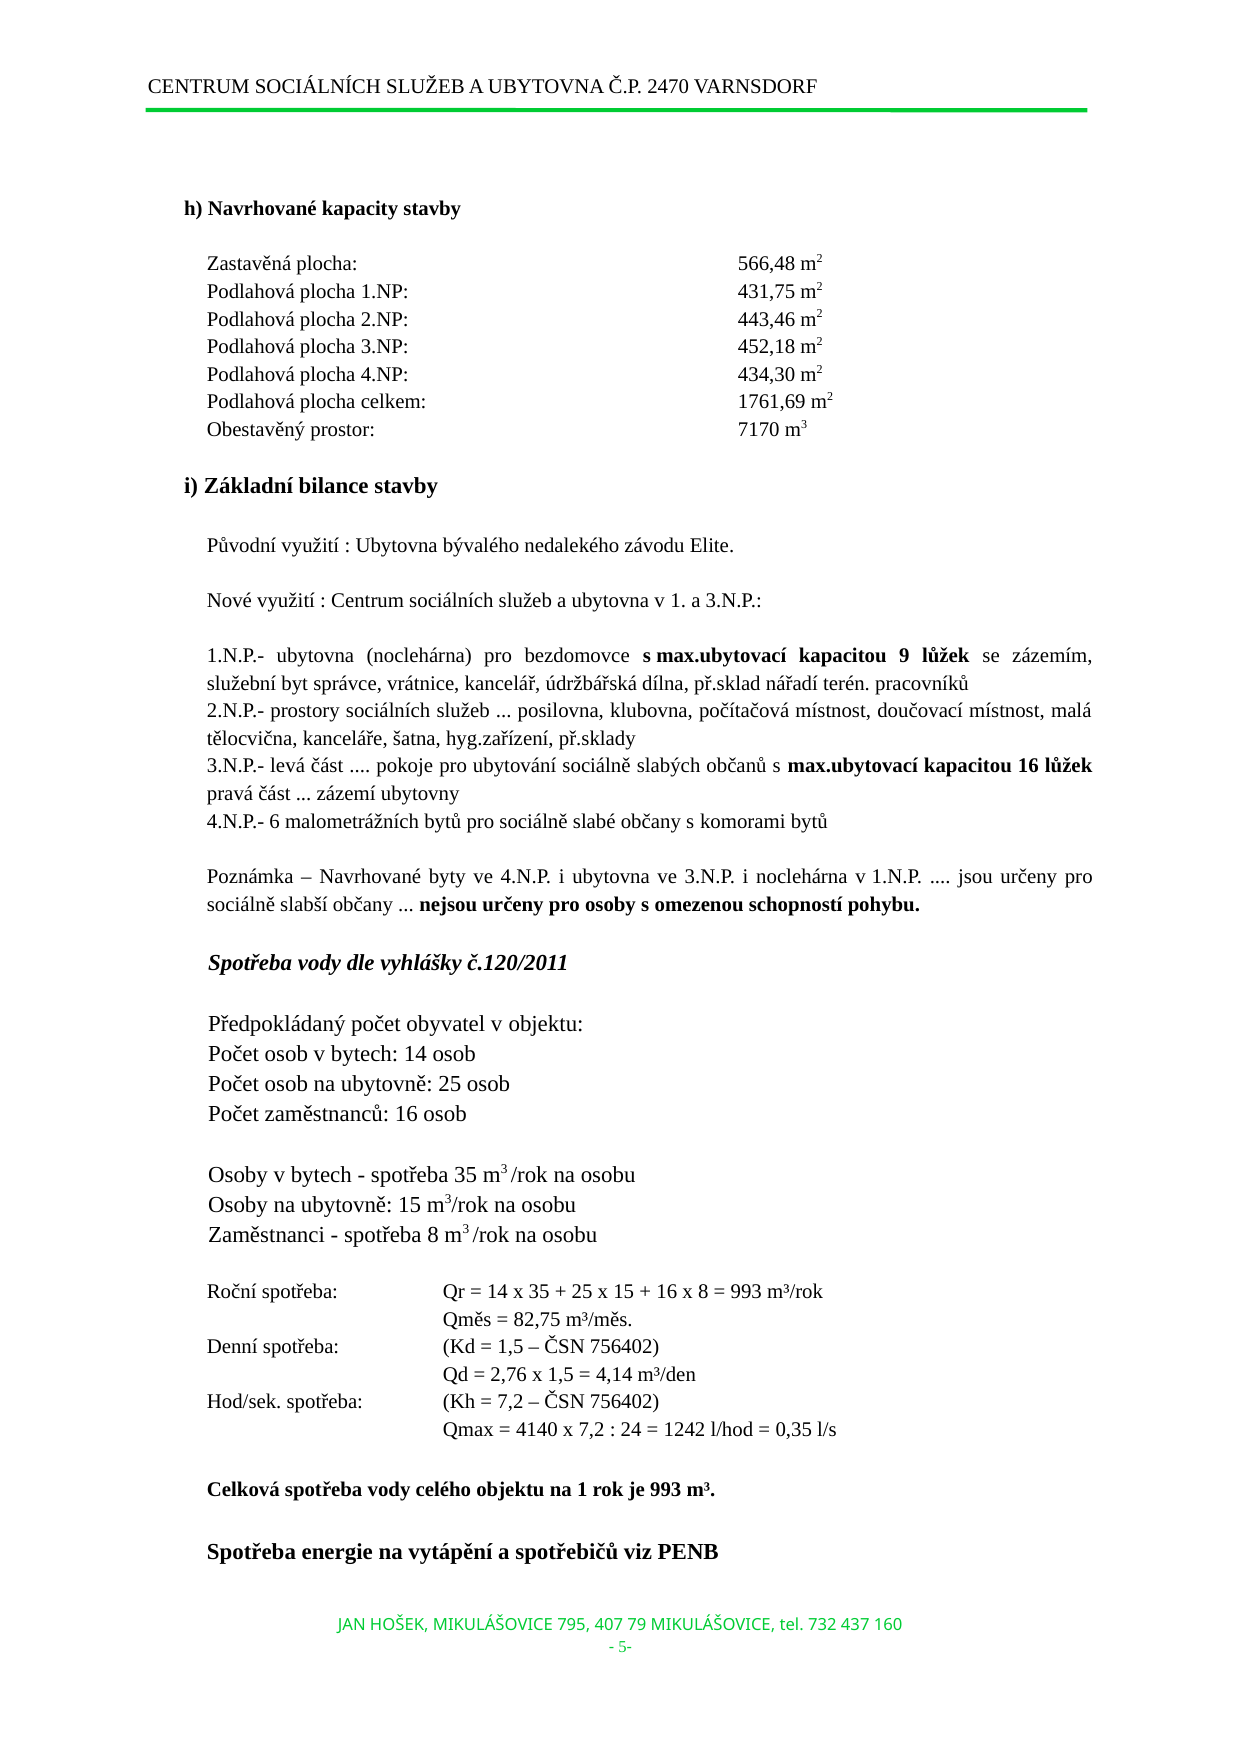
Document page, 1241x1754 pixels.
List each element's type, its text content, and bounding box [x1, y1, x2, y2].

text Spotřeba energie na vytápění a spotřebičů viz PENB [207, 1538, 1093, 1564]
text 4.N.P.- 6 malometrážních bytů pro sociálně slabé občany s komorami bytů [207, 809, 1107, 833]
text Zastavěná plocha: 566,48 m2 [207, 251, 1093, 275]
text Podlahová plocha 1.NP: 431,75 m2 [207, 279, 1093, 303]
text Počet osob v bytech: 14 osob [207, 1040, 1093, 1066]
text Poznámka – Navrhované byty ve 4.N.P. i ubytovna ve 3.N.P. i noclehárna v 1.N.P. .... jsou určeny pro sociálně slabší občany ... nejsou určeny pro osoby s omezenou schopností pohybu. [207, 864, 1093, 916]
text h) Navrhované kapacity stavby [184, 196, 1093, 220]
text Roční spotřeba: Qr = 14 x 35 + 25 x 15 + 16 x 8 = 993 m³/rok [207, 1279, 1093, 1303]
text Podlahová plocha 4.NP: 434,30 m2 [207, 362, 1093, 386]
text 3.N.P.- levá část .... pokoje pro ubytování sociálně slabých občanů s max.ubytovací kapacitou 16 lůžek pravá část ... zázemí ubytovny [207, 753, 1093, 805]
text Podlahová plocha celkem: 1761,69 m2 [207, 389, 1093, 413]
text Osoby v bytech - spotřeba 35 m3 /rok na osobu [207, 1161, 1093, 1187]
text Předpokládaný počet obyvatel v objektu: [207, 1010, 1093, 1036]
text 1.N.P.- ubytovna (noclehárna) pro bezdomovce s max.ubytovací kapacitou 9 lůžek se zázemím, služební byt správce, vrátnice, kancelář, údržbářská dílna, př.sklad nářadí terén. pracovníků [207, 643, 1093, 695]
text Zaměstnanci - spotřeba 8 m3 /rok na osobu [207, 1221, 1093, 1247]
text Qmax = 4140 x 7,2 : 24 = 1242 l/hod = 0,35 l/s [207, 1417, 1093, 1441]
text i) Základní bilance stavby [184, 472, 1093, 498]
text Qměs = 82,75 m³/měs. [207, 1307, 1093, 1331]
text Osoby na ubytovně: 15 m3/rok na osobu [207, 1191, 1093, 1217]
text Spotřeba vody dle vyhlášky č.120/2011 [207, 949, 1093, 976]
text Obestavěný prostor: 7170 m3 [207, 417, 1093, 441]
text 2.N.P.- prostory sociálních služeb ... posilovna, klubovna, počítačová místnost, doučovací místnost, malá tělocvična, kanceláře, šatna, hyg.zařízení, př.sklady [207, 698, 1093, 750]
text Podlahová plocha 3.NP: 452,18 m2 [207, 334, 1093, 358]
text Qd = 2,76 x 1,5 = 4,14 m³/den [207, 1362, 1093, 1386]
text Původní využití : Ubytovna bývalého nedalekého závodu Elite. [207, 533, 1093, 557]
text Celková spotřeba vody celého objektu na 1 rok je 993 m³. [207, 1477, 1093, 1501]
text Počet osob na ubytovně: 25 osob [207, 1070, 1093, 1096]
text Hod/sek. spotřeba: (Kh = 7,2 – ČSN 756402) [207, 1389, 1093, 1413]
text Počet zaměstnanců: 16 osob [207, 1100, 1093, 1127]
text Nové využití : Centrum sociálních služeb a ubytovna v 1. a 3.N.P.: [207, 588, 1093, 612]
text Denní spotřeba: (Kd = 1,5 – ČSN 756402) [207, 1334, 1093, 1358]
text Podlahová plocha 2.NP: 443,46 m2 [207, 307, 1093, 331]
